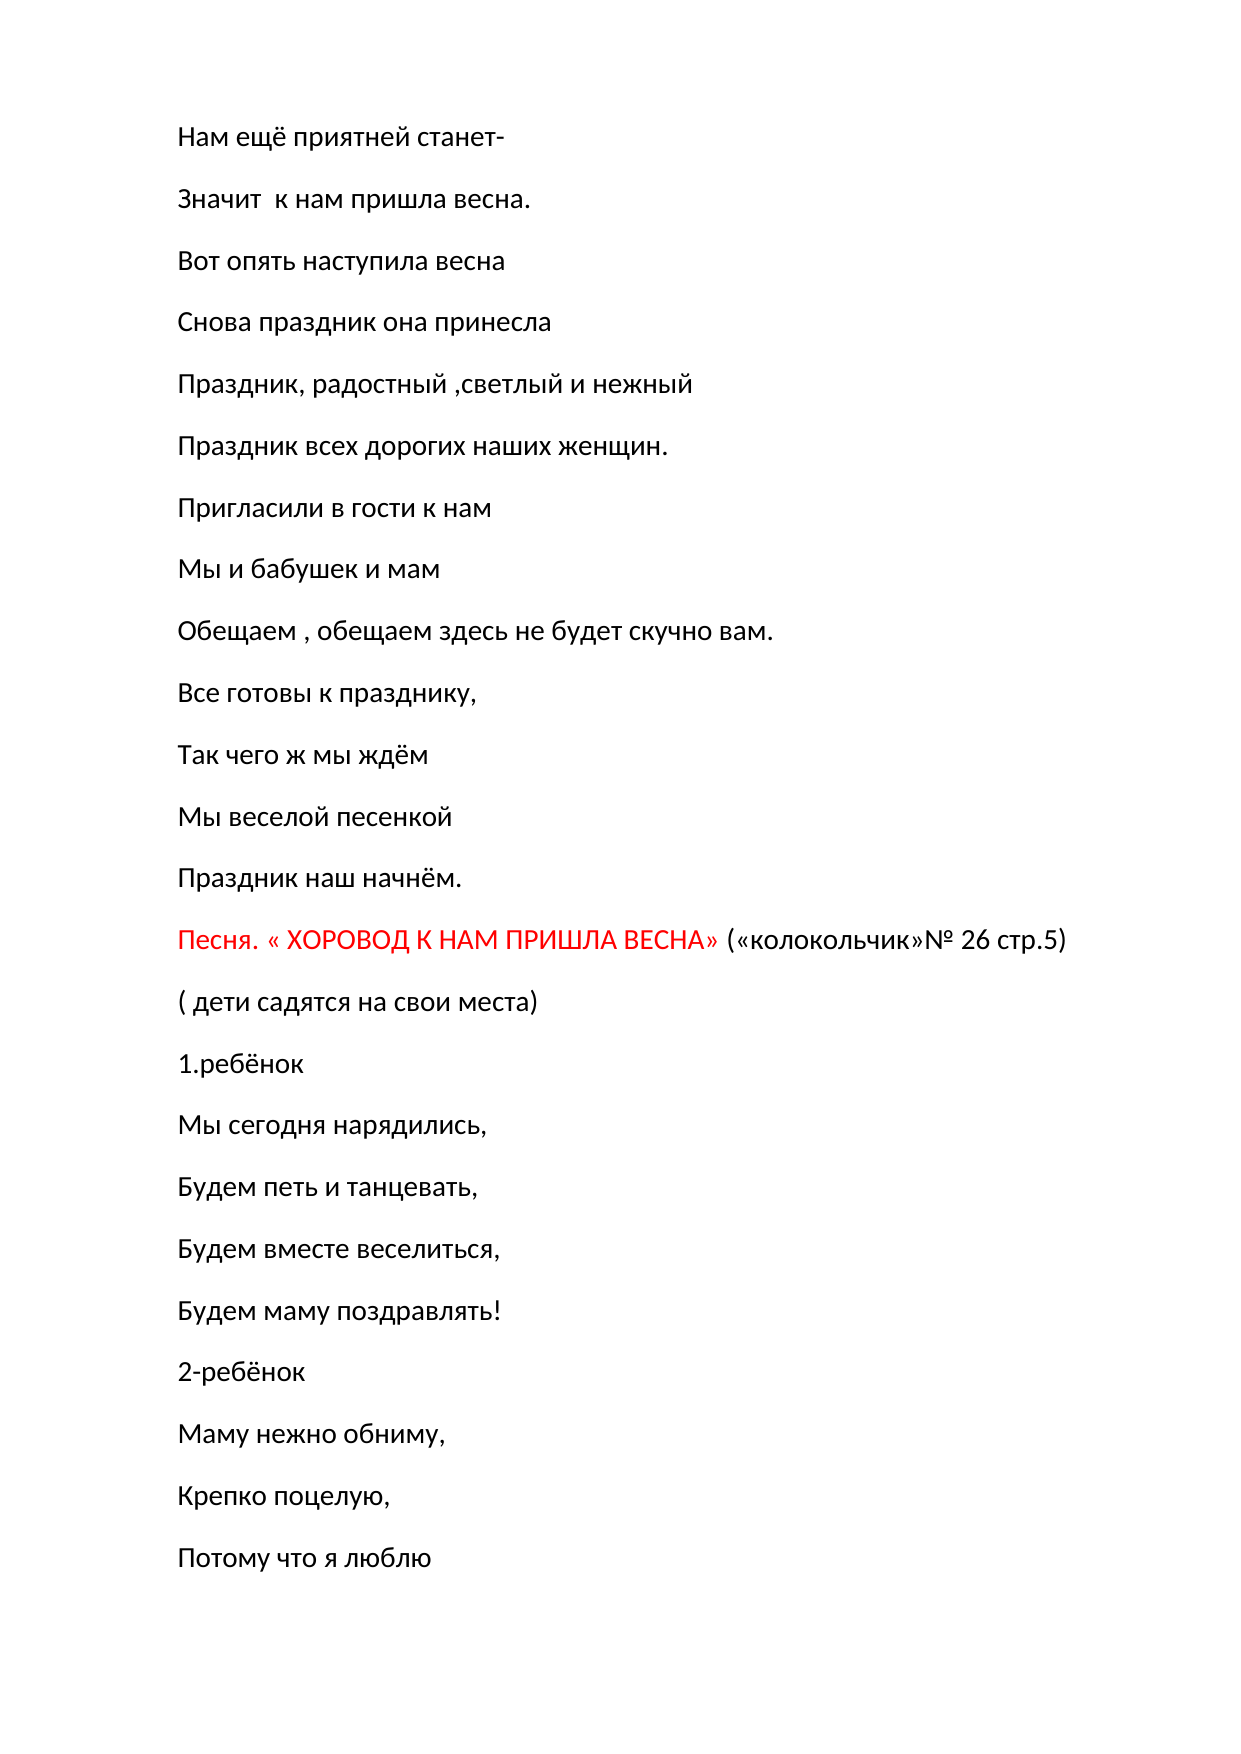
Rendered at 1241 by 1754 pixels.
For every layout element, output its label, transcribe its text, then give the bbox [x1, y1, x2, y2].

text Крепко поцелую, [177, 1477, 1152, 1513]
text Нам ещё приятней станет- [177, 118, 1152, 154]
text Значит к нам пришла весна. [177, 180, 1152, 216]
text Будем петь и танцевать, [177, 1168, 1152, 1204]
text 1.ребёнок [177, 1045, 1152, 1080]
text 2-ребёнок [177, 1353, 1152, 1389]
text Потому что я люблю [177, 1539, 1152, 1574]
text Так чего ж мы ждём [177, 736, 1152, 771]
text ( дети садятся на свои места) [177, 983, 1152, 1018]
text Праздник всех дорогих наших женщин. [177, 427, 1152, 463]
text Мы сегодня нарядились, [177, 1106, 1152, 1142]
text Все готовы к празднику, [177, 674, 1152, 710]
text Мы и бабушек и мам [177, 551, 1152, 586]
text Снова праздник она принесла [177, 303, 1152, 339]
text Будем маму поздравлять! [177, 1292, 1152, 1327]
text Обещаем , обещаем здесь не будет скучно вам. [177, 612, 1152, 648]
text Пригласили в гости к нам [177, 489, 1152, 524]
text Праздник, радостный ,светлый и нежный [177, 365, 1152, 401]
text Вот опять наступила весна [177, 242, 1152, 277]
text Песня. « ХОРОВОД К НАМ ПРИШЛА ВЕСНА» («колокольчик»№ 26 стр.5) [177, 921, 1152, 957]
text Будем вместе веселиться, [177, 1230, 1152, 1266]
text Праздник наш начнём. [177, 859, 1152, 895]
text Мы веселой песенкой [177, 798, 1152, 833]
text Маму нежно обниму, [177, 1415, 1152, 1451]
